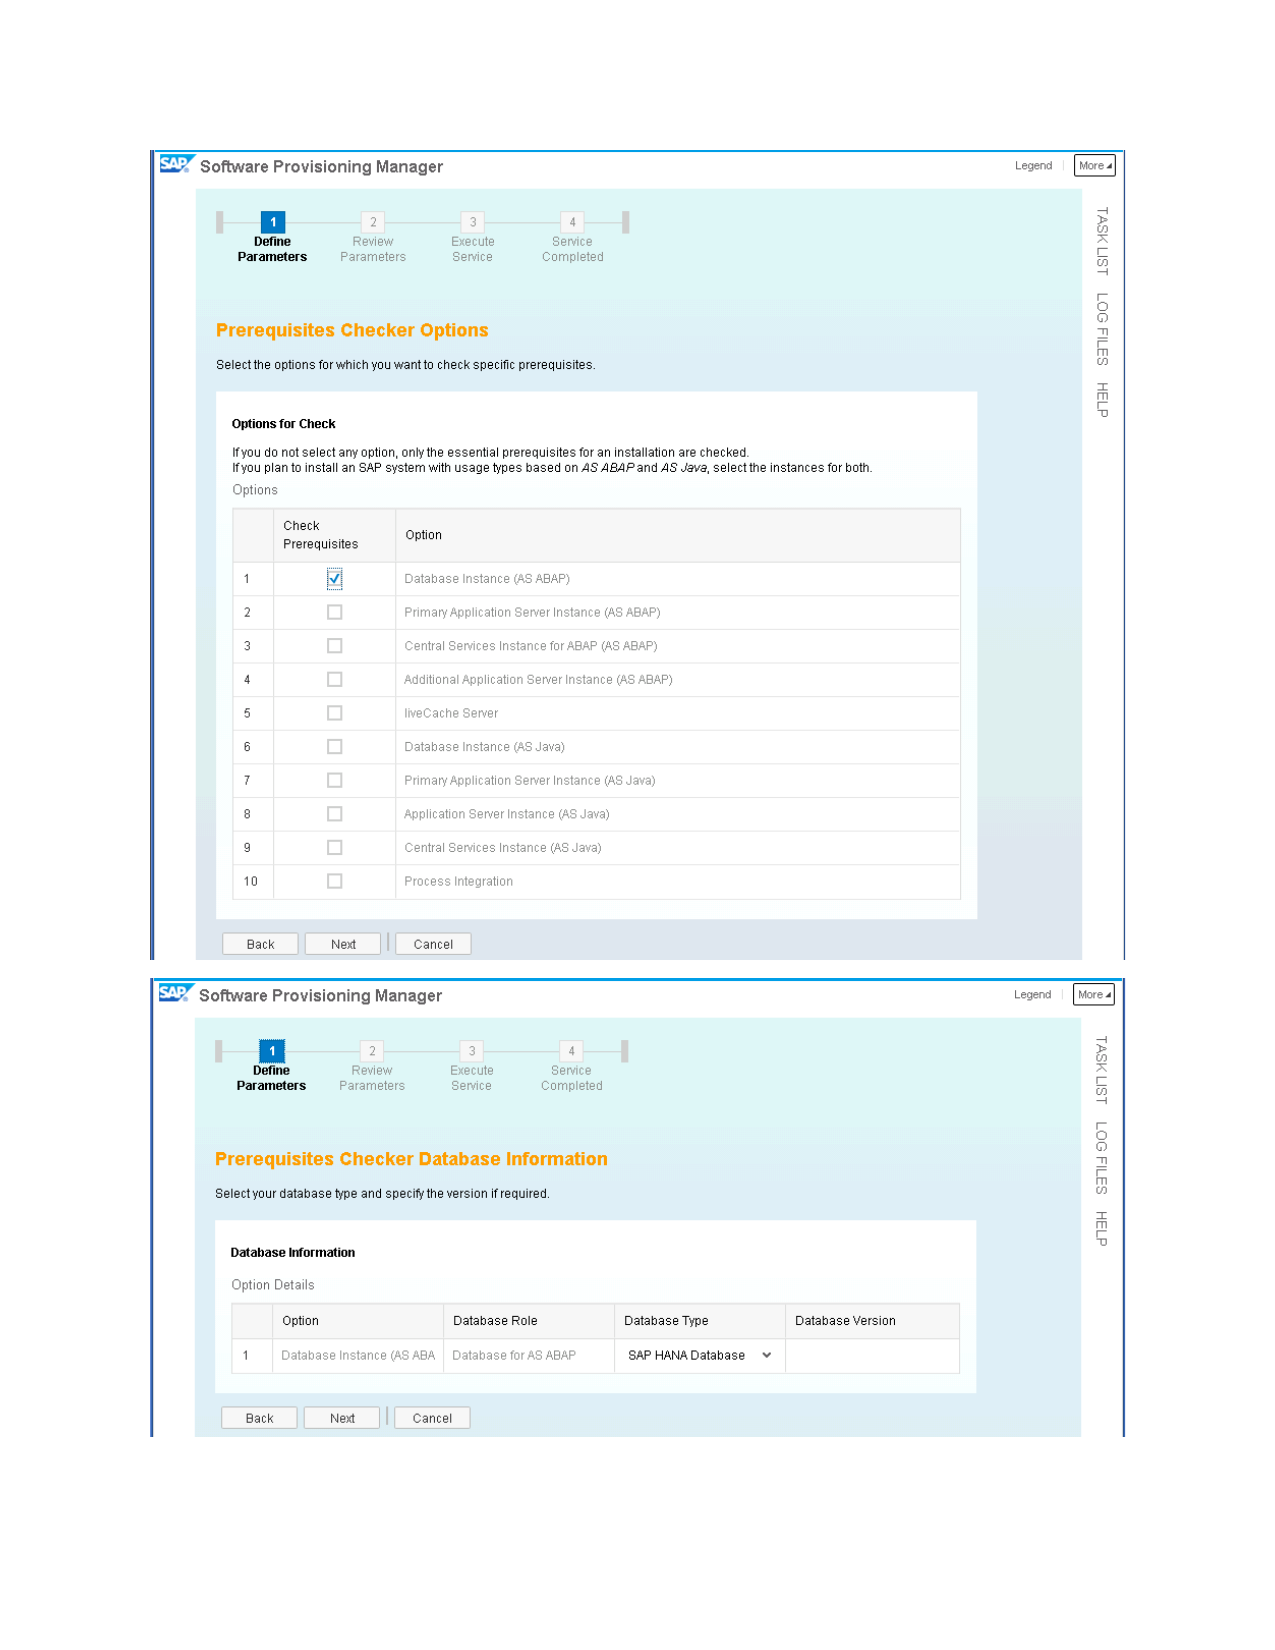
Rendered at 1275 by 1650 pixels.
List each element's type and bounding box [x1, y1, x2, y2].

picture [150, 150, 1125, 960]
picture [150, 978, 1125, 1437]
